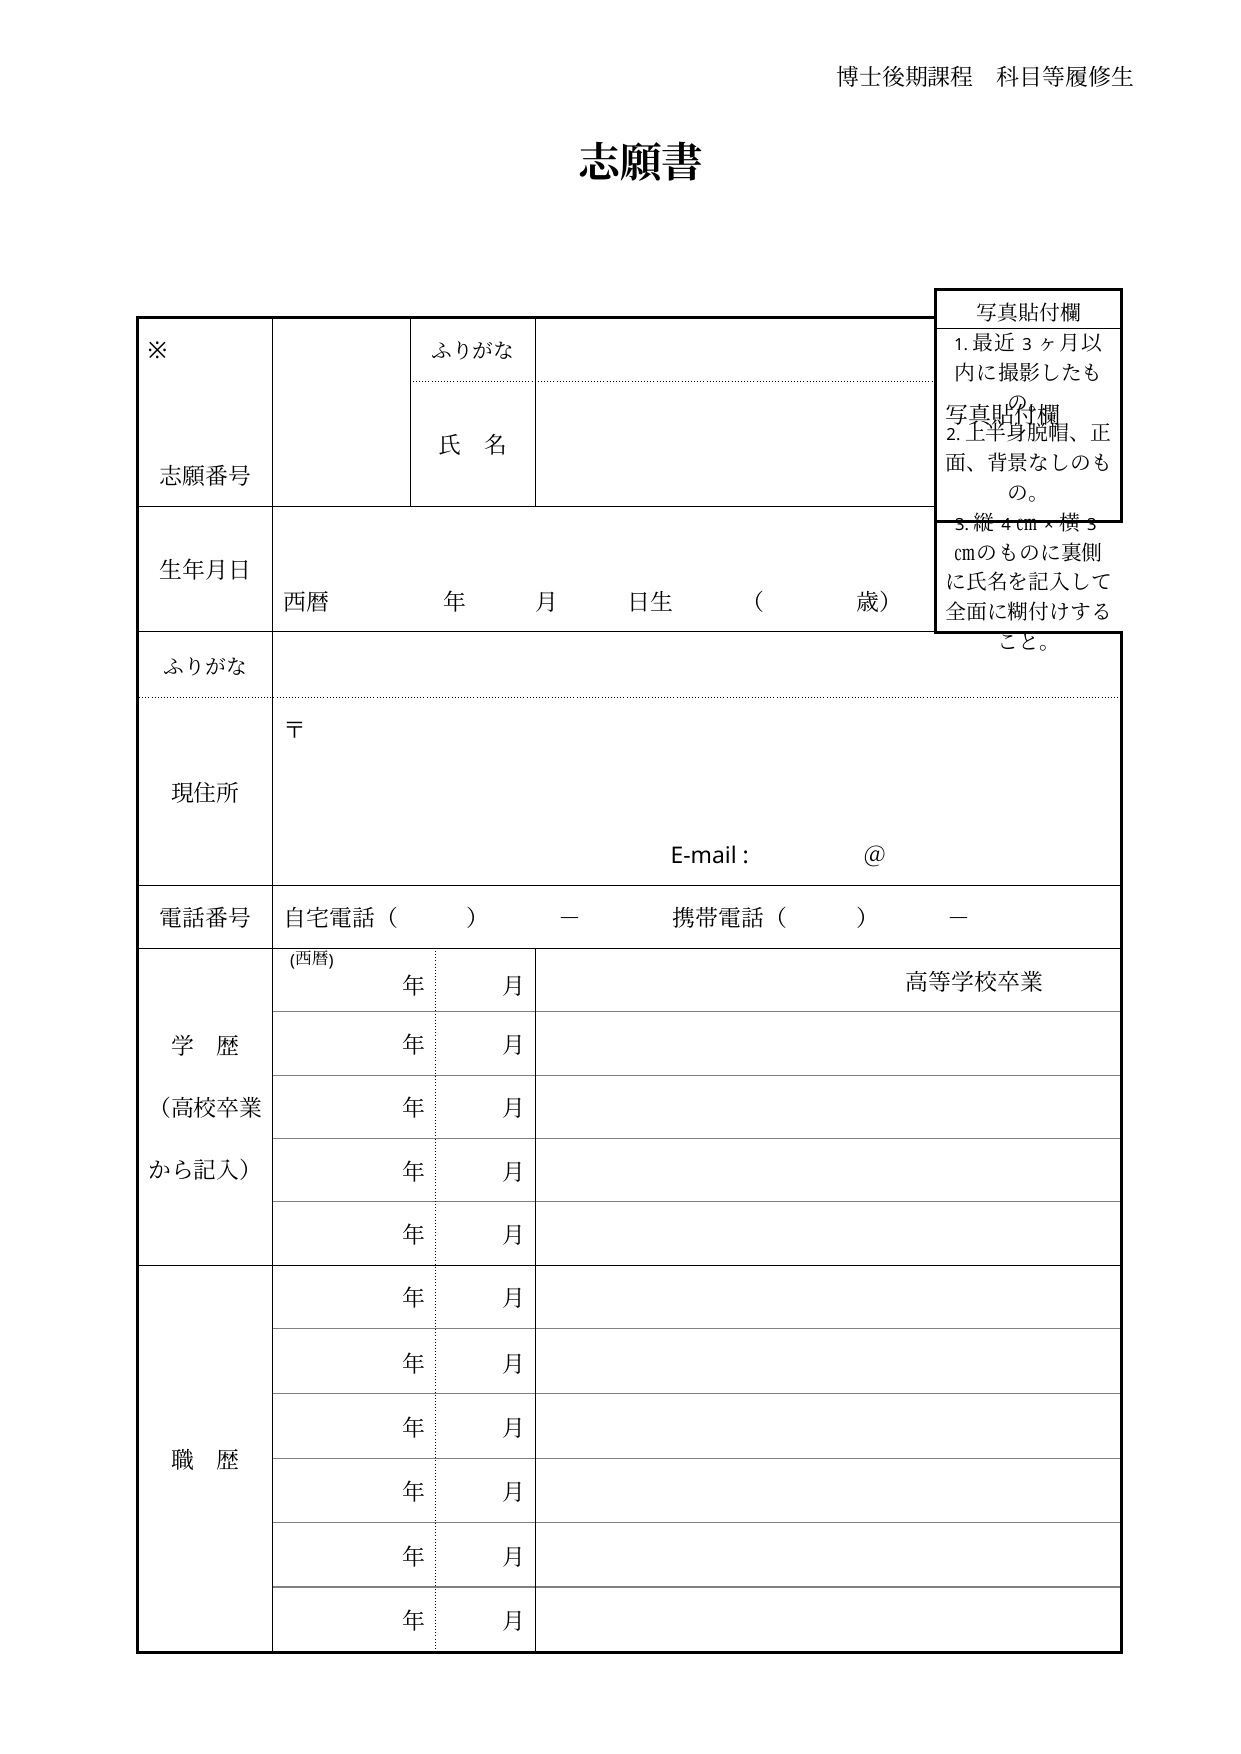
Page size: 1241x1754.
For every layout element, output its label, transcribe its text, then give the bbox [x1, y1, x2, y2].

table_cell [935, 634, 1120, 697]
table_cell 年 [273, 1076, 435, 1138]
table_cell [536, 1329, 1120, 1393]
table_cell 年 [273, 1523, 435, 1586]
table_cell 月 [435, 1202, 535, 1264]
table_header ※ 志願番号 [139, 319, 272, 506]
table_cell 年 [273, 1329, 435, 1393]
table_cell 学 歴 （高校卒業から記入） [139, 949, 272, 1264]
table_cell 月 [435, 949, 535, 1011]
table_cell 年 [273, 1266, 435, 1328]
table_cell 月 [435, 1329, 535, 1393]
table_cell [536, 1459, 1120, 1522]
table_cell 生年月日 [139, 507, 272, 631]
table_header [937, 316, 1122, 381]
table_cell 氏 名 [411, 381, 535, 506]
table_cell 現住所 [139, 697, 272, 884]
table_cell 写真貼付欄 [937, 381, 1122, 506]
table_cell 月 [435, 1459, 535, 1522]
table_cell 年 [273, 1202, 435, 1264]
table_cell 高等学校卒業 [536, 949, 1120, 1011]
table_cell 年 [273, 1588, 435, 1651]
table_cell [937, 506, 1122, 631]
table_cell 電話番号 [139, 886, 272, 948]
table_cell [536, 1588, 1120, 1651]
table_cell 西暦 年 月 日生 （ 歳） [273, 507, 934, 631]
table_cell 月 [435, 1588, 535, 1651]
table_cell 年 [273, 1394, 435, 1458]
table_cell ふりがな [139, 632, 272, 697]
table_cell 月 [435, 1076, 535, 1138]
table_cell 月 [435, 1266, 535, 1328]
table_cell 月 [435, 1523, 535, 1586]
table_header [273, 319, 410, 506]
table_cell 月 [435, 1139, 535, 1201]
table_header [536, 319, 934, 381]
table_cell [536, 1266, 1120, 1328]
table_cell 年 [273, 1139, 435, 1201]
table_cell [536, 1523, 1120, 1586]
table_cell 月 [435, 1012, 535, 1074]
table_cell [536, 1202, 1120, 1264]
table_cell (西暦) 年 [273, 949, 435, 1011]
table_cell 月 [435, 1394, 535, 1458]
text 志願書 [148, 129, 1134, 191]
table_cell [536, 1394, 1120, 1458]
table_cell [536, 1139, 1120, 1201]
table_cell 〒 E-mail : ＠ [273, 697, 1120, 884]
table_cell 自宅電話（ ） － 携帯電話（ ） － [273, 886, 1120, 948]
table_header ふりがな [411, 319, 535, 381]
table_cell [536, 1076, 1120, 1138]
table_cell [273, 632, 935, 697]
table_cell 年 [273, 1459, 435, 1522]
table_cell [536, 381, 934, 506]
table_cell [536, 1012, 1120, 1074]
table_cell 年 [273, 1012, 435, 1074]
table_cell 職 歴 [139, 1266, 272, 1651]
